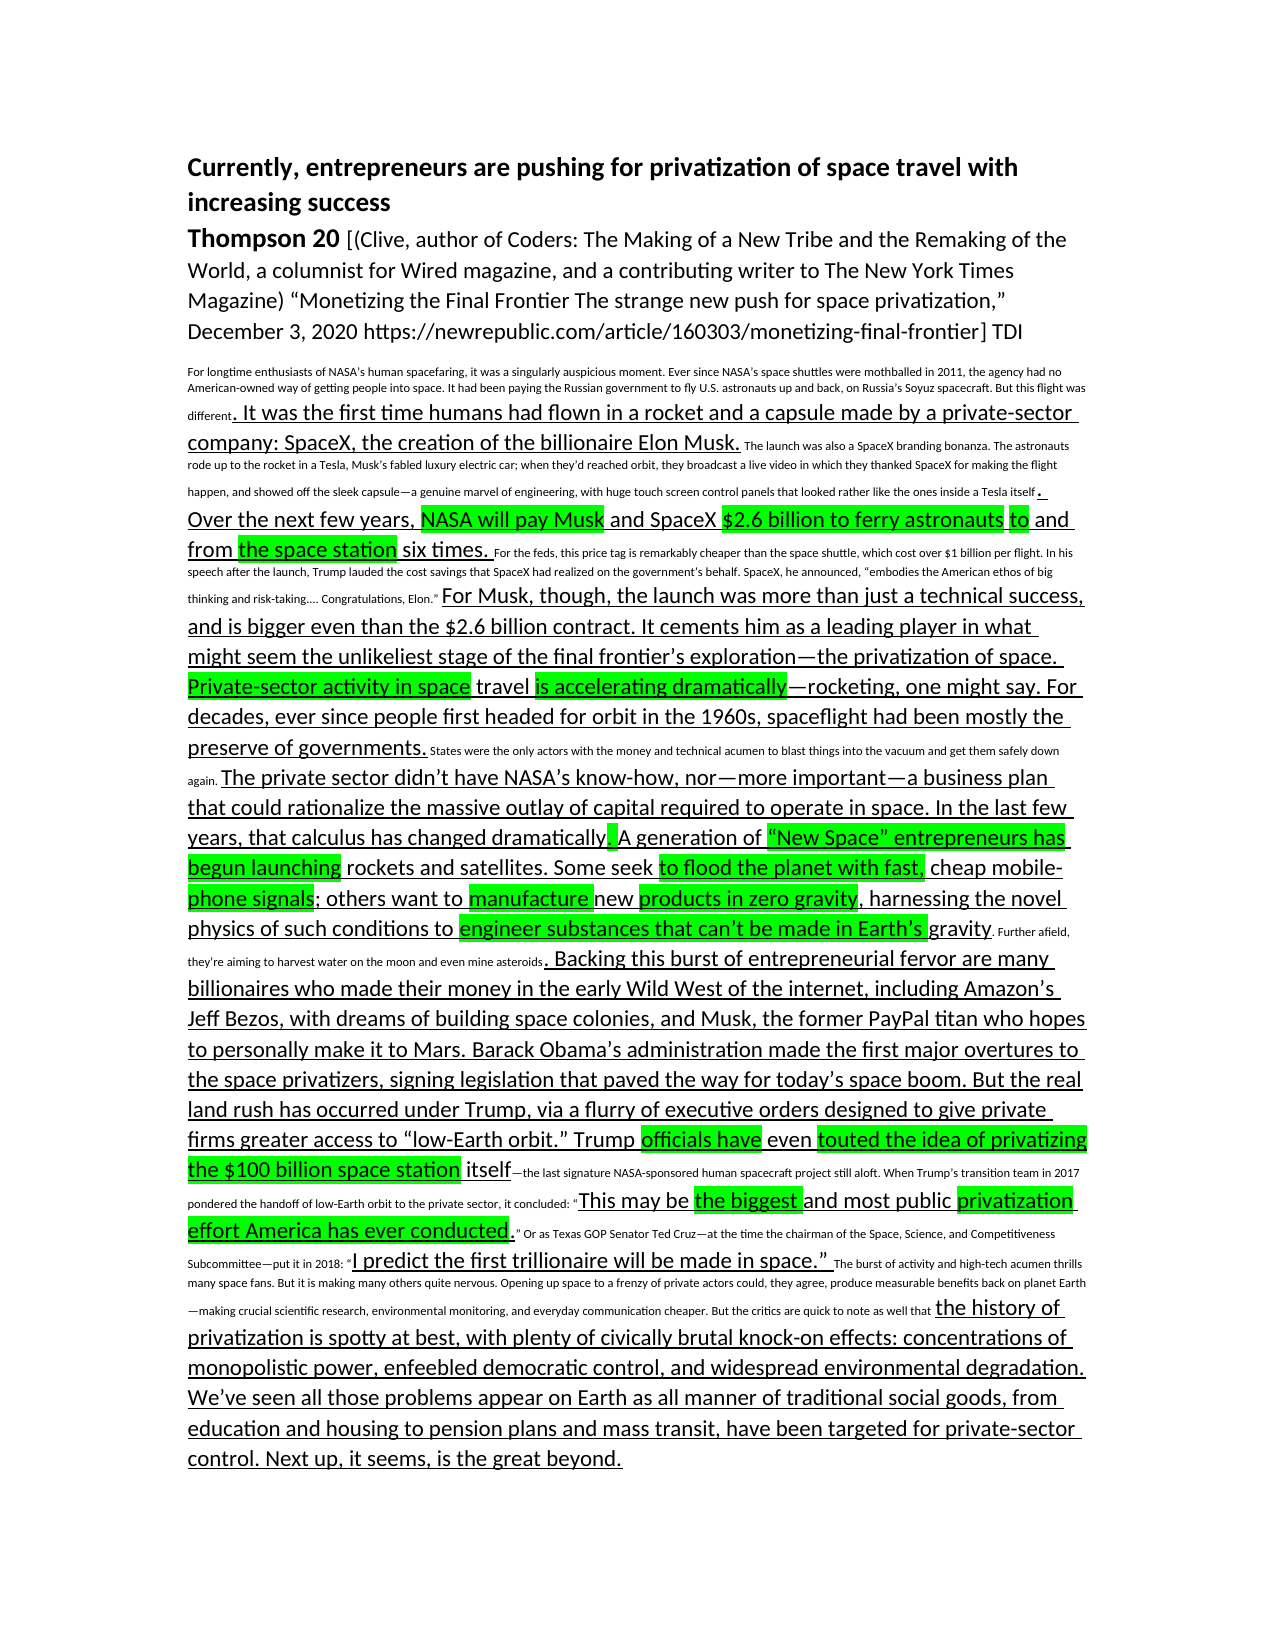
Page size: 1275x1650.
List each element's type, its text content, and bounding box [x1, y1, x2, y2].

text For longtime enthusiasts of NASA’s human spacefaring, it was a singularly auspicious moment. Ever since NASA’s space shuttles were mothballed in 2011, the agency had no American-owned way of getting people into space. It had been paying the Russian government to fly U.S. astronauts up and back, on Russia’s Soyuz spacecraft. But this flight was different. It was the first time humans had flown in a rocket and a capsule made by a private-sector company: SpaceX, the creation of the billionaire Elon Musk. The launch was also a SpaceX branding bonanza. The astronauts rode up to the rocket in a Tesla, Musk’s fabled luxury electric car; when they’d reached orbit, they broadcast a live video in which they thanked SpaceX for making the flight happen, and showed off the sleek capsule—a genuine marvel of engineering, with huge touch screen control panels that looked rather like the ones inside a Tesla itself. Over the next few years, NASA will pay Musk and SpaceX $2.6 billion to ferry astronauts to and from the space station six times. For the feds, this price tag is remarkably cheaper than the space shuttle, which cost over $1 billion per flight. In his speech after the launch, Trump lauded the cost savings that SpaceX had realized on the government’s behalf. SpaceX, he announced, “embodies the American ethos of big thinking and risk-taking.... Congratulations, Elon.” For Musk, though, the launch was more than just a technical success, and is bigger even than the $2.6 billion contract. It cements him as a leading player in what might seem the unlikeliest stage of the final frontier’s exploration—the privatization of space. Private-sector activity in space travel is accelerating dramatically—rocketing, one might say. For decades, ever since people first headed for orbit in the 1960s, spaceflight had been mostly the preserve of governments. States were the only actors with the money and technical acumen to blast things into the vacuum and get them safely down again. The private sector didn’t have NASA’s know-how, nor—more important—a business plan that could rationalize the massive outlay of capital required to operate in space. In the last few years, that calculus has changed dramatically. A generation of “New Space” entrepreneurs has begun launching rockets and satellites. Some seek to flood the planet with fast, cheap mobile-phone signals; others want to manufacture new products in zero gravity, harnessing the novel physics of such conditions to engineer substances that can’t be made in Earth’s gravity. Further afield, they’re aiming to harvest water on the moon and even mine asteroids. Backing this burst of entrepreneurial fervor are many billionaires who made their money in the early Wild West of the internet, including Amazon’s Jeff Bezos, with dreams of building space colonies, and Musk, the former PayPal titan who hopes to personally make it to Mars. Barack Obama’s administration made the first major overtures to the space privatizers, signing legislation that paved the way for today’s space boom. But the real land rush has occurred under Trump, via a flurry of executive orders designed to give private firms greater access to “low-Earth orbit.” Trump officials have even touted the idea of privatizing the $100 billion space station itself—the last signature NASA-sponsored human spacecraft project still aloft. When Trump’s transition team in 2017 pondered the handoff of low-Earth orbit to the private sector, it concluded: “This may be the biggest and most public privatization effort America has ever conducted.” Or as Texas GOP Senator Ted Cruz—at the time the chairman of the Space, Science, and Competitiveness Subcommittee—put it in 2018: “I predict the first trillionaire will be made in space.” The burst of activity and high-tech acumen thrills many space fans. But it is making many others quite nervous. Opening up space to a frenzy of private actors could, they agree, produce measurable benefits back on planet Earth—making crucial scientific research, environmental monitoring, and everyday communication cheaper. But the critics are quick to note as well that the history of privatization is spotty at best, with plenty of civically brutal knock-on effects: concentrations of monopolistic power, enfeebled democratic control, and widespread environmental degradation. We’ve seen all those problems appear on Earth as all manner of traditional social goods, from education and housing to pension plans and mass transit, have been targeted for private-sector control. Next up, it seems, is the great beyond. [187, 1150, 1087, 1472]
subtitle Currently, entrepreneurs are pushing for privatization of space travel with increasing success [187, 150, 1087, 219]
text For longtime enthusiasts of NASA’s human spacefaring, it was a singularly auspicious moment. Ever since NASA’s space shuttles were mothballed in 2011, the agency had no American-owned way of getting people into space. It had been paying the Russian government to fly U.S. astronauts up and back, on Russia’s Soyuz spacecraft. But this flight was different. It was the first time humans had flown in a rocket and a capsule made by a private-sector company: SpaceX, the creation of the billionaire Elon Musk. The launch was also a SpaceX branding bonanza. The astronauts rode up to the rocket in a Tesla, Musk’s fabled luxury electric car; when they’d reached orbit, they broadcast a live video in which they thanked SpaceX for making the flight happen, and showed off the sleek capsule—a genuine marvel of engineering, with huge touch screen control panels that looked rather like the ones inside a Tesla itself. Over the next few years, NASA will pay Musk and SpaceX $2.6 billion to ferry astronauts to and from the space station six times. For the feds, this price tag is remarkably cheaper than the space shuttle, which cost over $1 billion per flight. In his speech after the launch, Trump lauded the cost savings that SpaceX had realized on the government’s behalf. SpaceX, he announced, “embodies the American ethos of big thinking and risk-taking.... Congratulations, Elon.” For Musk, though, the launch was more than just a technical success, and is bigger even than the $2.6 billion contract. It cements him as a leading player in what might seem the unlikeliest stage of the final frontier’s exploration—the privatization of space. Private-sector activity in space travel is accelerating dramatically—rocketing, one might say. For decades, ever since people first headed for orbit in the 1960s, spaceflight had been mostly the preserve of governments. States were the only actors with the money and technical acumen to blast things into the vacuum and get them safely down again. The private sector didn’t have NASA’s know-how, nor—more important—a business plan that could rationalize the massive outlay of capital required to operate in space. In the last few years, that calculus has changed dramatically. A generation of “New Space” entrepreneurs has begun launching rockets and satellites. Some seek to flood the planet with fast, cheap mobile-phone signals; others want to manufacture new products in zero gravity, harnessing the novel physics of such conditions to engineer substances that can’t be made in Earth’s gravity. Further afield, they’re aiming to harvest water on the moon and even mine asteroids. Backing this burst of entrepreneurial fervor are many billionaires who made their money in the early Wild West of the internet, including Amazon’s Jeff Bezos, with dreams of building space colonies, and Musk, the former PayPal titan who hopes to personally make it to Mars. Barack Obama’s administration made the first major overtures to the space privatizers, signing legislation that paved the way for today’s space boom. But the real land rush has occurred under Trump, via a flurry of executive orders designed to give private firms greater access to “low-Earth orbit.” Trump officials have even touted the idea of privatizing the $100 billion space station itself—the last signature NASA-sponsored human spacecraft project still aloft. When Trump’s transition team in 2017 pondered the handoff of low-Earth orbit to the private sector, it concluded: “This may be the biggest and most public privatization effort America has ever conducted.” Or as Texas GOP Senator Ted Cruz—at the time the chairman of the Space, Science, and Competitiveness Subcommittee—put it in 2018: “I predict the first trillionaire will be made in space.” The burst of activity and high-tech acumen thrills many space fans. But it is making many others quite nervous. Opening up space to a frenzy of private actors could, they agree, produce measurable benefits back on planet Earth—making crucial scientific research, environmental monitoring, and everyday communication cheaper. But the critics are quick to note as well that the history of privatization is spotty at best, with plenty of civically brutal knock-on effects: concentrations of monopolistic power, enfeebled democratic control, and widespread environmental degradation. We’ve seen all those problems appear on Earth as all manner of traditional social goods, from education and housing to pension plans and mass transit, have been targeted for private-sector control. Next up, it seems, is the great beyond. [187, 364, 1087, 1029]
text Thompson 20 [(Clive, author of Coders: The Making of a New Tribe and the Remaking of the World, a columnist for Wired magazine, and a contributing writer to The New York Times Magazine) “Monetizing the Final Frontier The strange new push for space privatization,” December 3, 2020 https://newrepublic.com/article/160303/monetizing-final-frontier] TDI [187, 221, 1087, 345]
